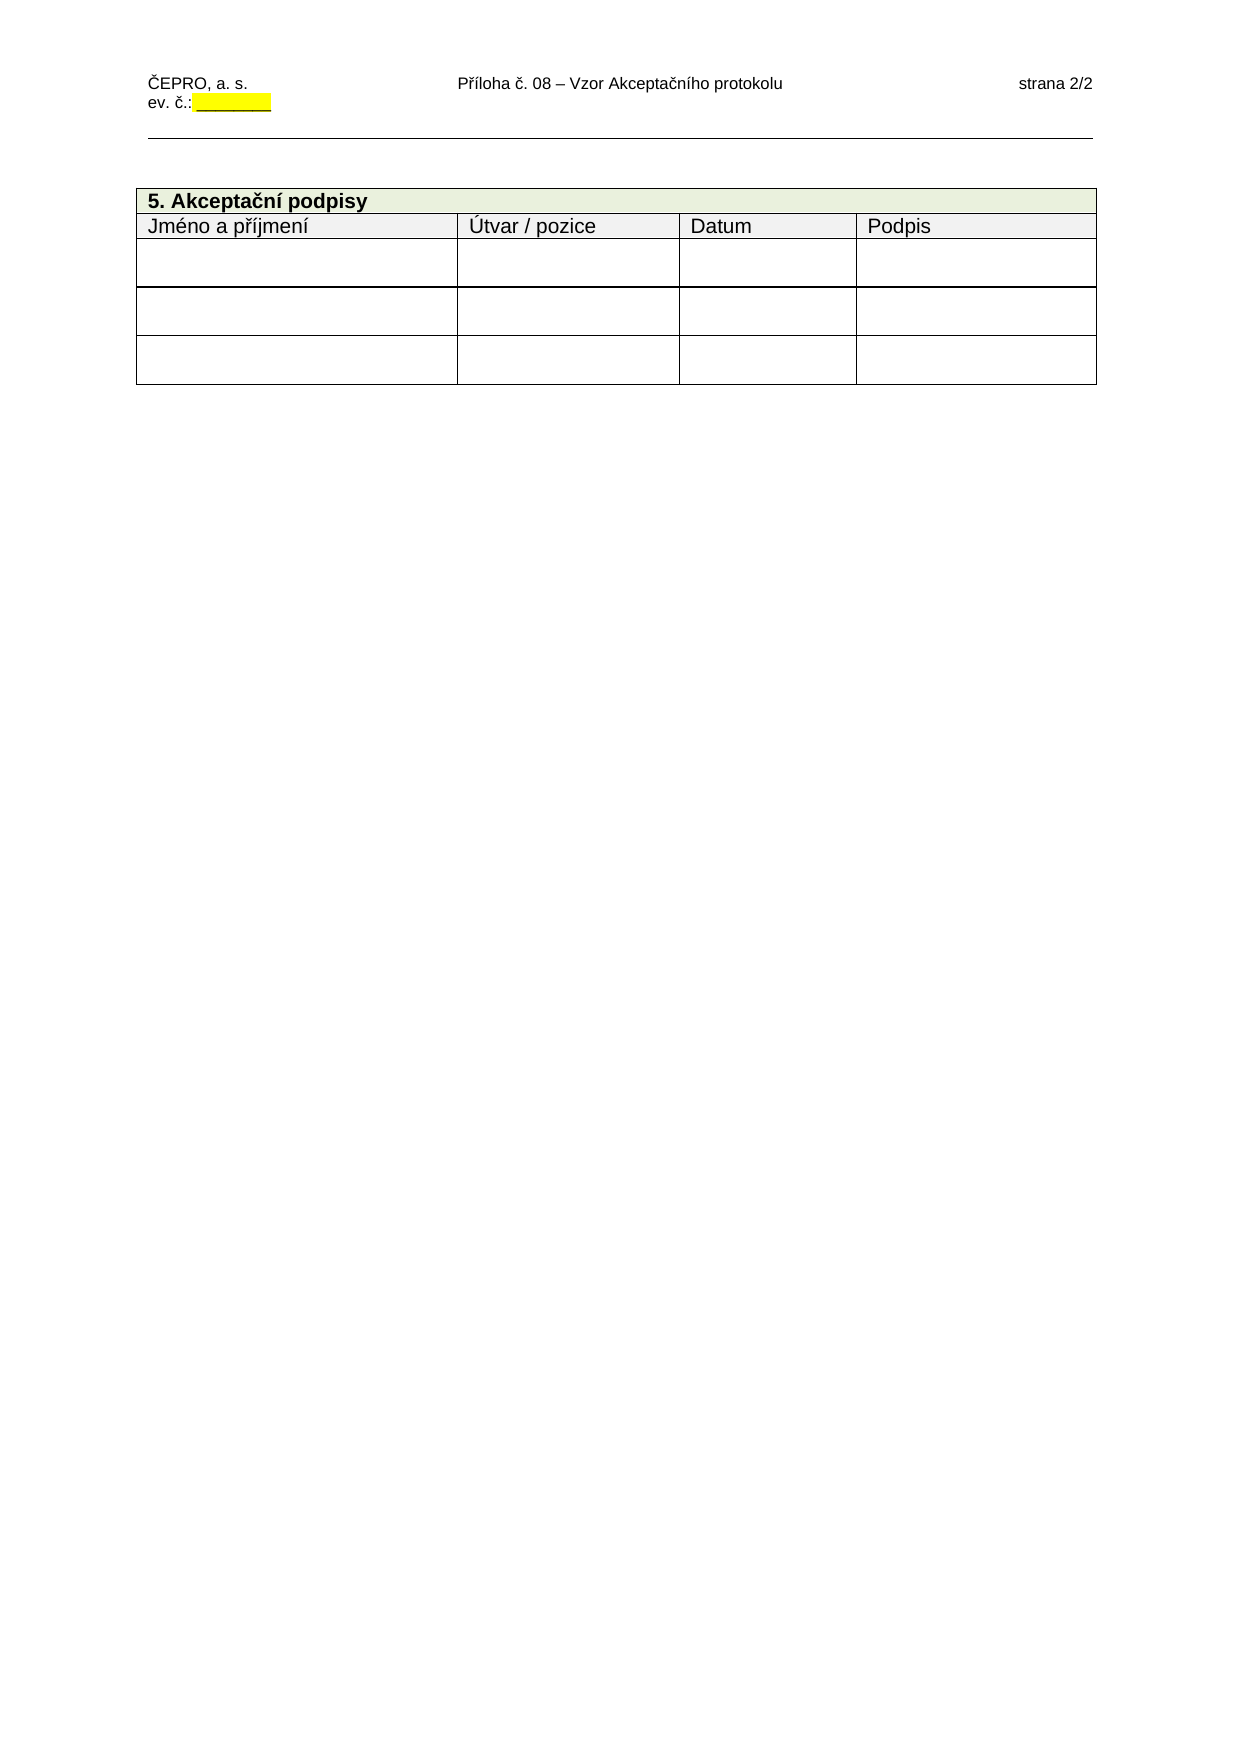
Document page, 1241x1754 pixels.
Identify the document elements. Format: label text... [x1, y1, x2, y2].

table_cell [137, 336, 457, 384]
table_cell [857, 239, 1096, 286]
table_cell [857, 288, 1096, 335]
table_header 5. Akceptační podpisy [137, 189, 1096, 212]
table_cell [458, 336, 679, 384]
table_cell [137, 239, 457, 286]
table_cell Podpis [857, 214, 1096, 237]
table_cell [680, 239, 856, 286]
table_cell [857, 336, 1096, 384]
table_cell [680, 288, 856, 335]
table_cell [137, 288, 457, 335]
table_cell Útvar / pozice [458, 214, 679, 237]
table_cell [458, 288, 679, 335]
table_cell Datum [680, 214, 856, 237]
table_cell [680, 336, 856, 384]
table_cell [458, 239, 679, 286]
table_cell Jméno a příjmení [137, 214, 457, 237]
